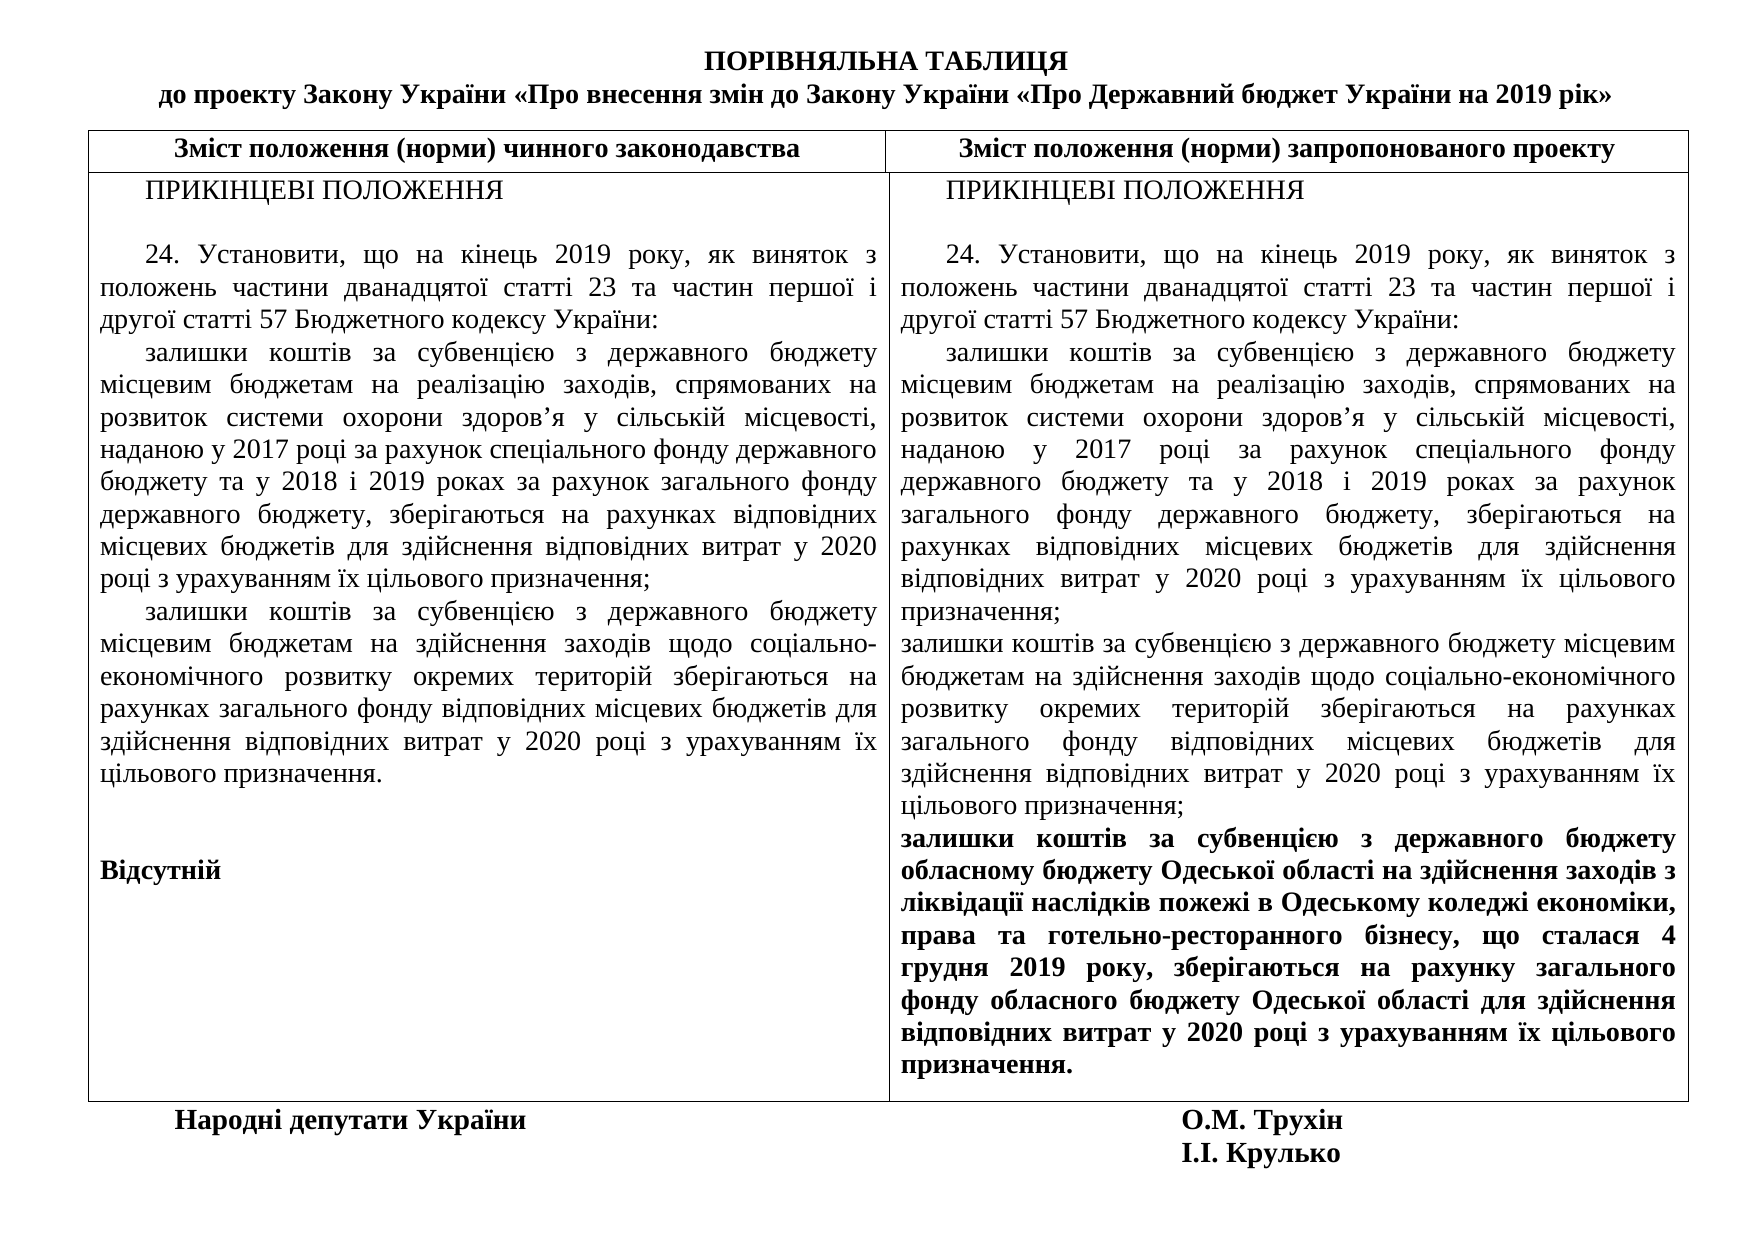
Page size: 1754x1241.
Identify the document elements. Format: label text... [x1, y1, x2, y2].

table_cell ПРИКІНЦЕВІ ПОЛОЖЕННЯ 24. Установити, що на кінець 2019 року, як виняток з положень частини дванадцятої статті 23 та частин першої і другої статті 57 Бюджетного кодексу України: залишки коштів за субвенцією з державного бюджету місцевим бюджетам на реалізацію заходів, спрямованих на розвиток системи охорони здоров’я у сільській місцевості, наданою у 2017 році за рахунок спеціального фонду державного бюджету та у 2018 і 2019 роках за рахунок загального фонду державного бюджету, зберігаються на рахунках відповідних місцевих бюджетів для здійснення відповідних витрат у 2020 році з урахуванням їх цільового призначення; залишки коштів за субвенцією з державного бюджету місцевим бюджетам на здійснення заходів щодо соціально-економічного розвитку окремих територій зберігаються на рахунках загального фонду відповідних місцевих бюджетів для здійснення відповідних витрат у 2020 році з урахуванням їх цільового призначення; залишки коштів за субвенцією з державного бюджету обласному бюджету Одеської області на здійснення заходів з ліквідації наслідків пожежі в Одеському коледжі економіки, права та готельно-ресторанного бізнесу, що сталася 4 грудня 2019 року, зберігаються на рахунку загального фонду обласного бюджету Одеської області для здійснення відповідних витрат у 2020 році з урахуванням їх цільового призначення. [890, 173, 1688, 1101]
text до проекту Закону України «Про внесення змін до Закону України «Про Державний бюджет України на 2019 рік» [118, 77, 1654, 109]
text Народні депутати України О.М. Трухін [118, 1102, 1654, 1135]
text ПОРІВНЯЛЬНА ТАБЛИЦЯ [118, 44, 1654, 77]
table_header Зміст положення (норми) чинного законодавства [89, 131, 885, 172]
table_header Зміст положення (норми) запропонованого проекту [886, 131, 1688, 172]
table_cell ПРИКІНЦЕВІ ПОЛОЖЕННЯ 24. Установити, що на кінець 2019 року, як виняток з положень частини дванадцятої статті 23 та частин першої і другої статті 57 Бюджетного кодексу України: залишки коштів за субвенцією з державного бюджету місцевим бюджетам на реалізацію заходів, спрямованих на розвиток системи охорони здоров’я у сільській місцевості, наданою у 2017 році за рахунок спеціального фонду державного бюджету та у 2018 і 2019 роках за рахунок загального фонду державного бюджету, зберігаються на рахунках відповідних місцевих бюджетів для здійснення відповідних витрат у 2020 році з урахуванням їх цільового призначення; залишки коштів за субвенцією з державного бюджету місцевим бюджетам на здійснення заходів щодо соціально-економічного розвитку окремих територій зберігаються на рахунках загального фонду відповідних місцевих бюджетів для здійснення відповідних витрат у 2020 році з урахуванням їх цільового призначення. Відсутній [89, 173, 889, 1101]
text І.І. Крулько [118, 1135, 1654, 1169]
